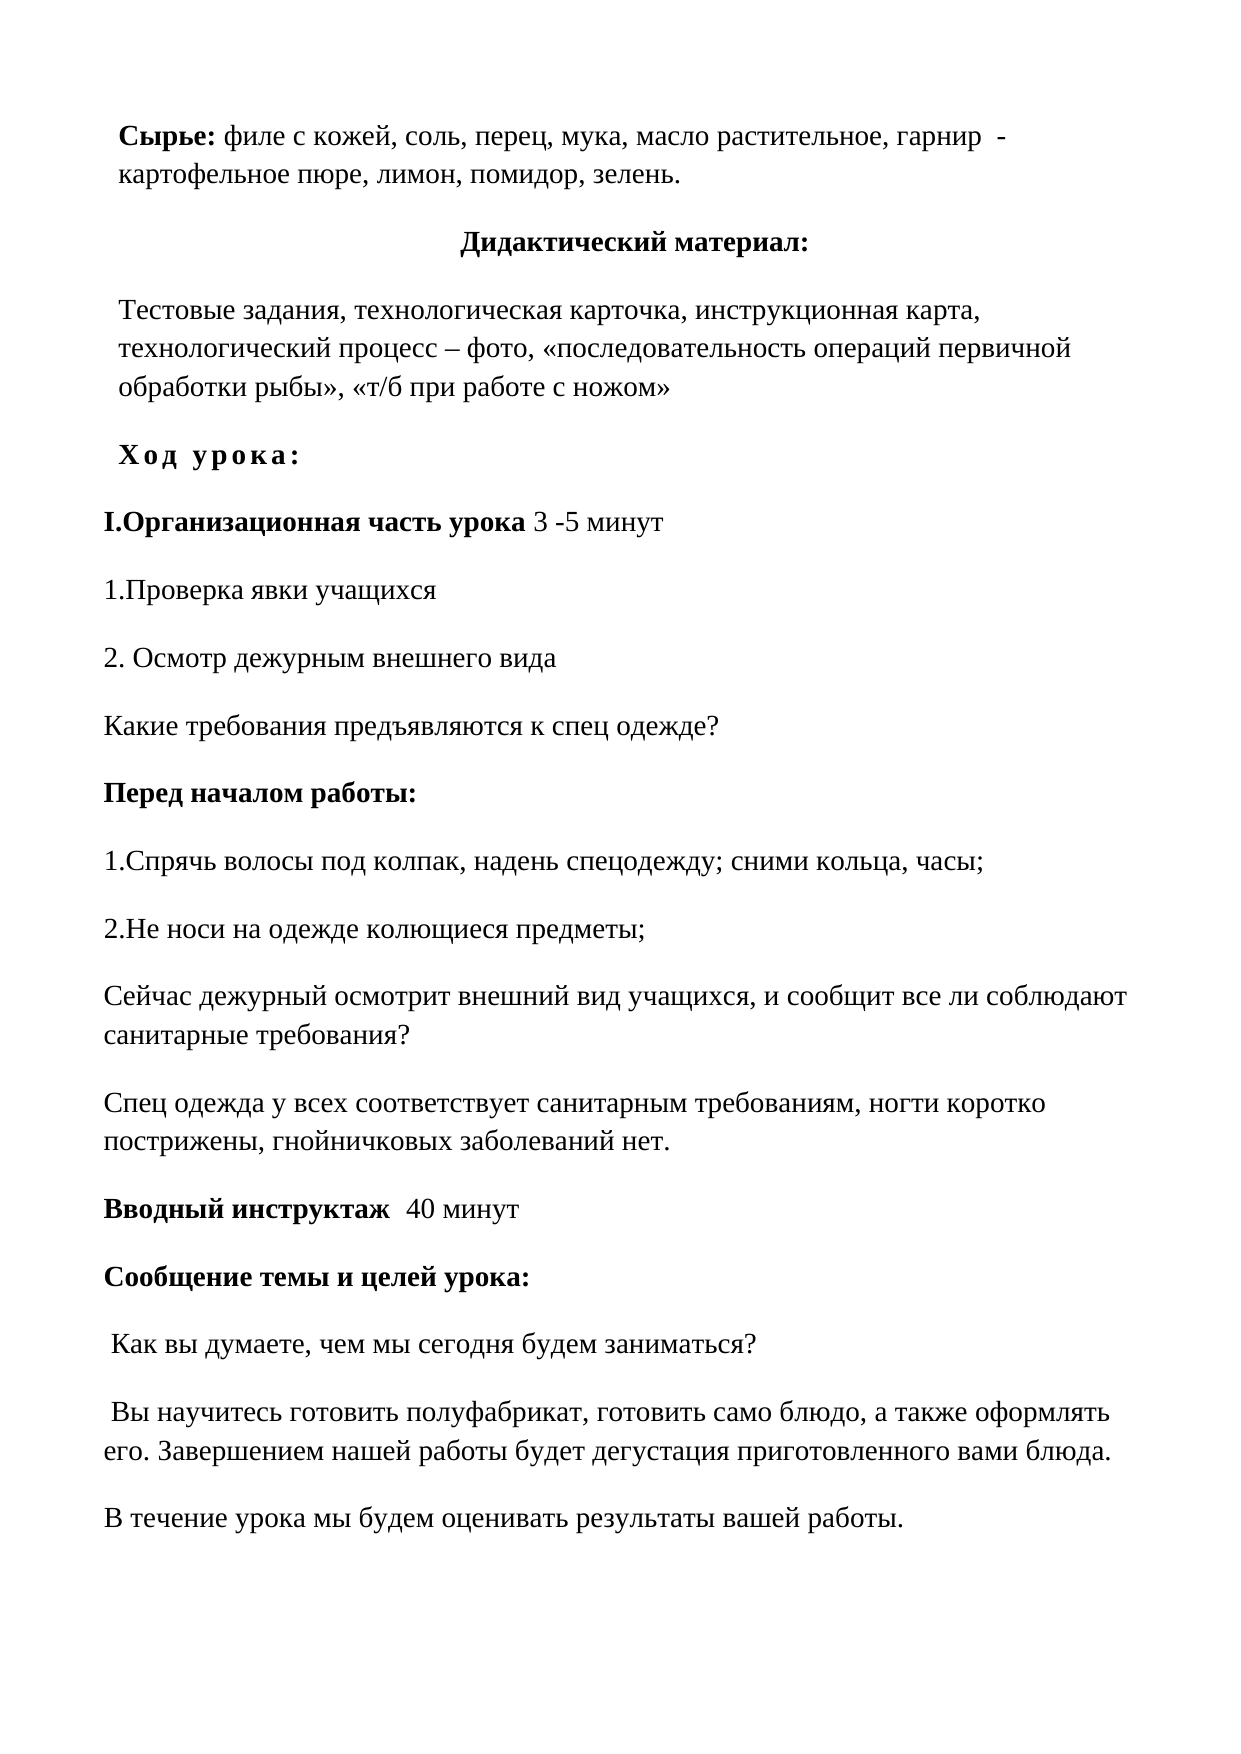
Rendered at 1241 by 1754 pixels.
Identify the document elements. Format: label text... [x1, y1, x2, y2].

text Сейчас дежурный осмотрит внешний вид учащихся, и сообщит все ли соблюдают санитарные требования? [103, 978, 1152, 1051]
text Вводный инструктаж 40 минут [103, 1191, 1152, 1224]
text Какие требования предъявляются к спец одежде? [103, 708, 1152, 741]
text 2. Осмотр дежурным внешнего вида [103, 640, 1152, 673]
text Сырье: филе с кожей, соль, перец, мука, масло растительное, гарнир -картофельное пюре, лимон, помидор, зелень. [118, 118, 1152, 190]
text 2.Не носи на одежде колющиеся предметы; [103, 911, 1152, 944]
text Тестовые задания, технологическая карточка, инструкционная карта, технологический процесс – фото, «последовательность операций первичной обработки рыбы», «т/б при работе с ножом» [118, 292, 1152, 403]
text В течение урока мы будем оценивать результаты вашей работы. [103, 1500, 1152, 1534]
text 1.Проверка явки учащихся [103, 572, 1152, 606]
text Дидактический материал: [118, 224, 1152, 258]
text Ход урока: [118, 437, 1152, 470]
text I.Организационная часть урока 3 -5 минут [103, 504, 1152, 538]
text Спец одежда у всех соответствует санитарным требованиям, ногти коротко пострижены, гнойничковых заболеваний нет. [103, 1085, 1152, 1157]
text Вы научитесь готовить полуфабрикат, готовить само блюдо, а также оформлять его. Завершением нашей работы будет дегустация приготовленного вами блюда. [103, 1394, 1152, 1466]
text Перед началом работы: [103, 775, 1152, 809]
text 1.Спрячь волосы под колпак, надень спецодежду; сними кольца, часы; [103, 843, 1152, 877]
text Как вы думаете, чем мы сегодня будем заниматься? [103, 1326, 1152, 1360]
text Сообщение темы и целей урока: [103, 1259, 1152, 1292]
